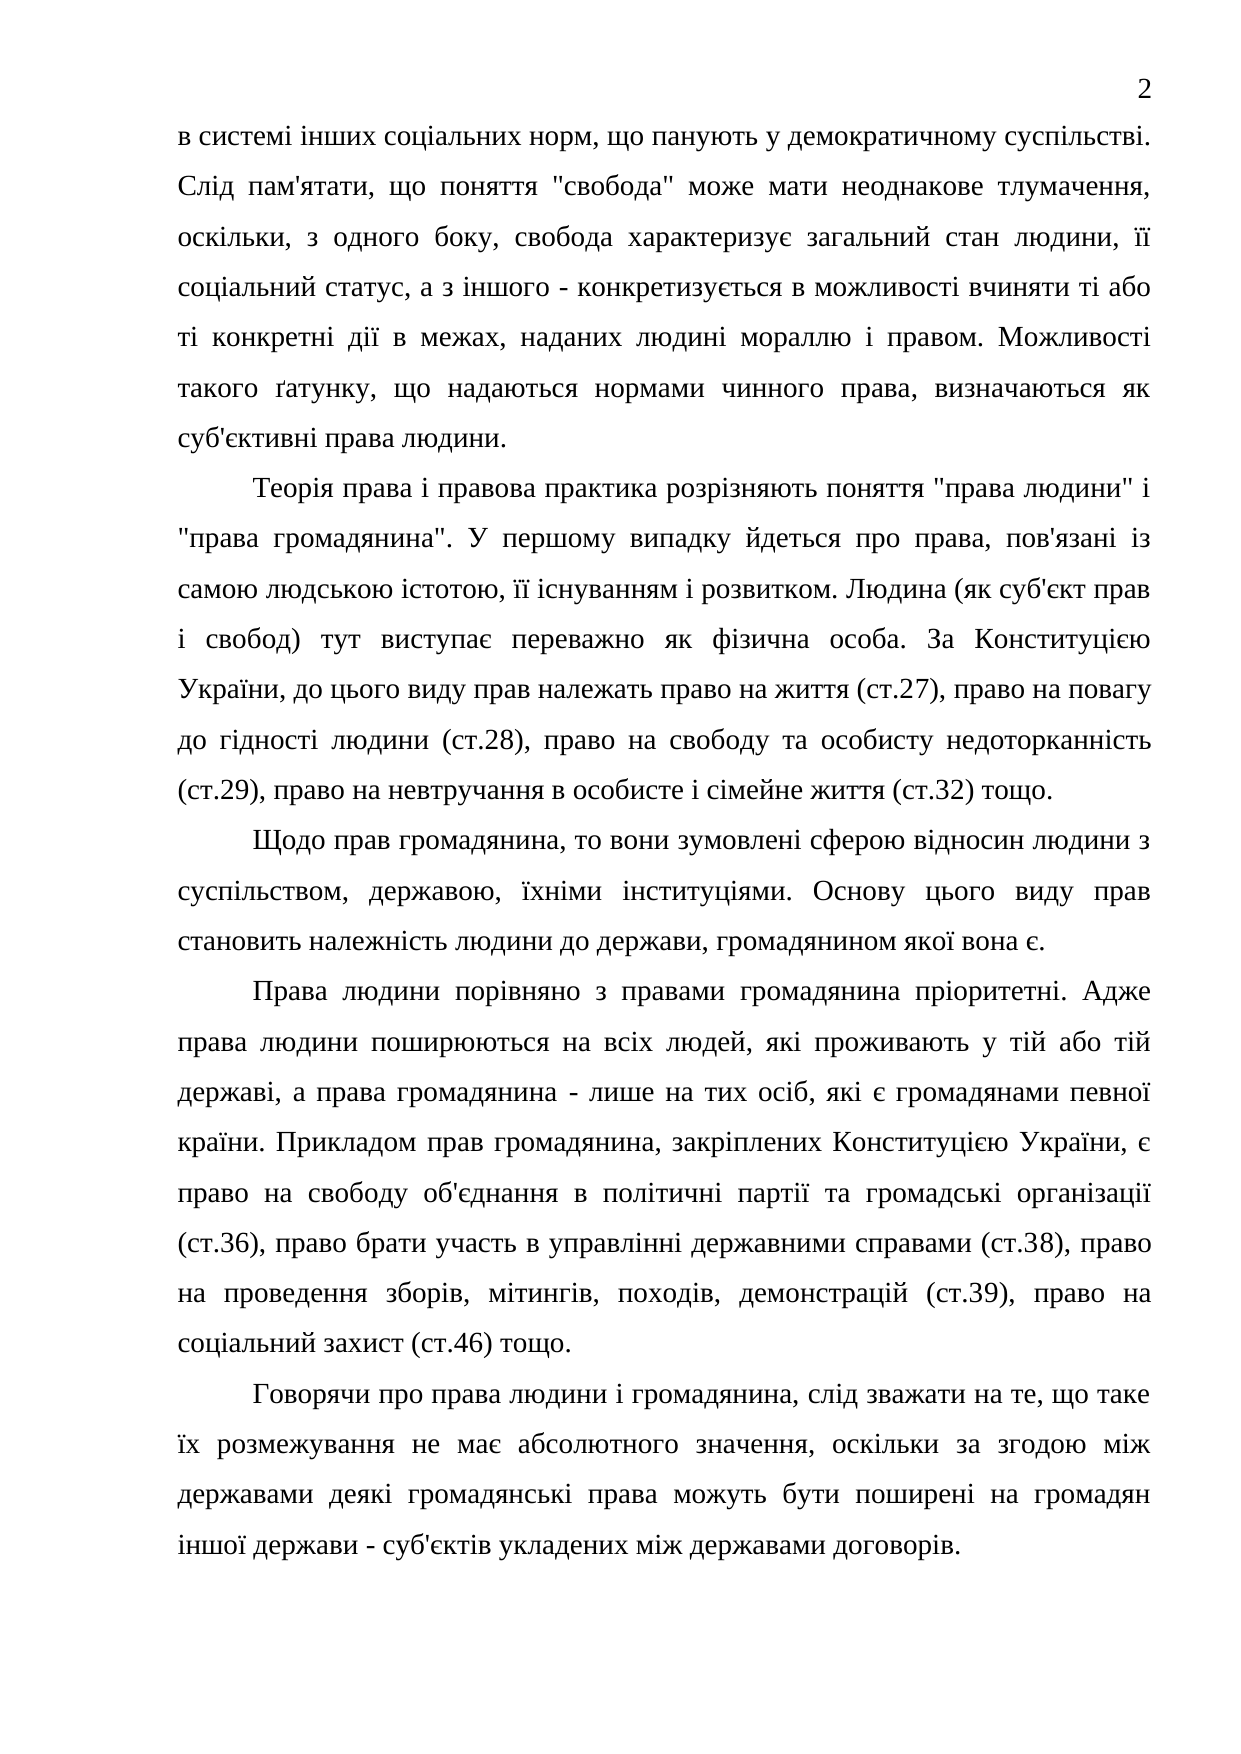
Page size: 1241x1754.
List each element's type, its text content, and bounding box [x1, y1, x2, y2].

text Говорячи про права людини і громадянина, слід зважати на те, що таке їх розмежування не має абсолютного значення, оскільки за згодою між державами деякі громадянські права можуть бути поширені на громадян іншої держави - суб'єктів укладених між державами договорів. [177, 1376, 1152, 1560]
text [177, 118, 1152, 453]
text Права людини порівняно з правами громадянина пріоритетні. Адже права людини поширюються на всіх людей, які проживають у тій або тій державі, а права громадянина - лише на тих осіб, які є громадянами певної країни. Прикладом прав громадянина, закріплених Конституцією України, є право на свободу об'єднання в політичні партії та громадські організації (ст.36), право брати участь в управлінні державними справами (ст.38), право на проведення зборів, мітингів, походів, демонстрацій (ст.39), право на соціальний захист (ст.46) тощо. [177, 973, 1152, 1359]
text Теорія права і правова практика розрізняють поняття "права людини" і "права громадянина". У першому випадку йдеться про права, пов'язані із самою людською істотою, її існуванням і розвитком. Людина (як суб'єкт прав і свобод) тут виступає переважно як фізична особа. За Конституцією України, до цього виду прав належать право на життя (ст.27), право на повагу до гідності людини (ст.28), право на свободу та особисту недоторканність (ст.29), право на невтручання в особисте і сімейне життя (ст.32) тощо. [177, 470, 1152, 806]
text Щодо прав громадянина, то вони зумовлені сферою відносин людини з суспільством, державою, їхніми інституціями. Основу цього виду прав становить належність людини до держави, громадянином якої вона є. [177, 822, 1152, 957]
